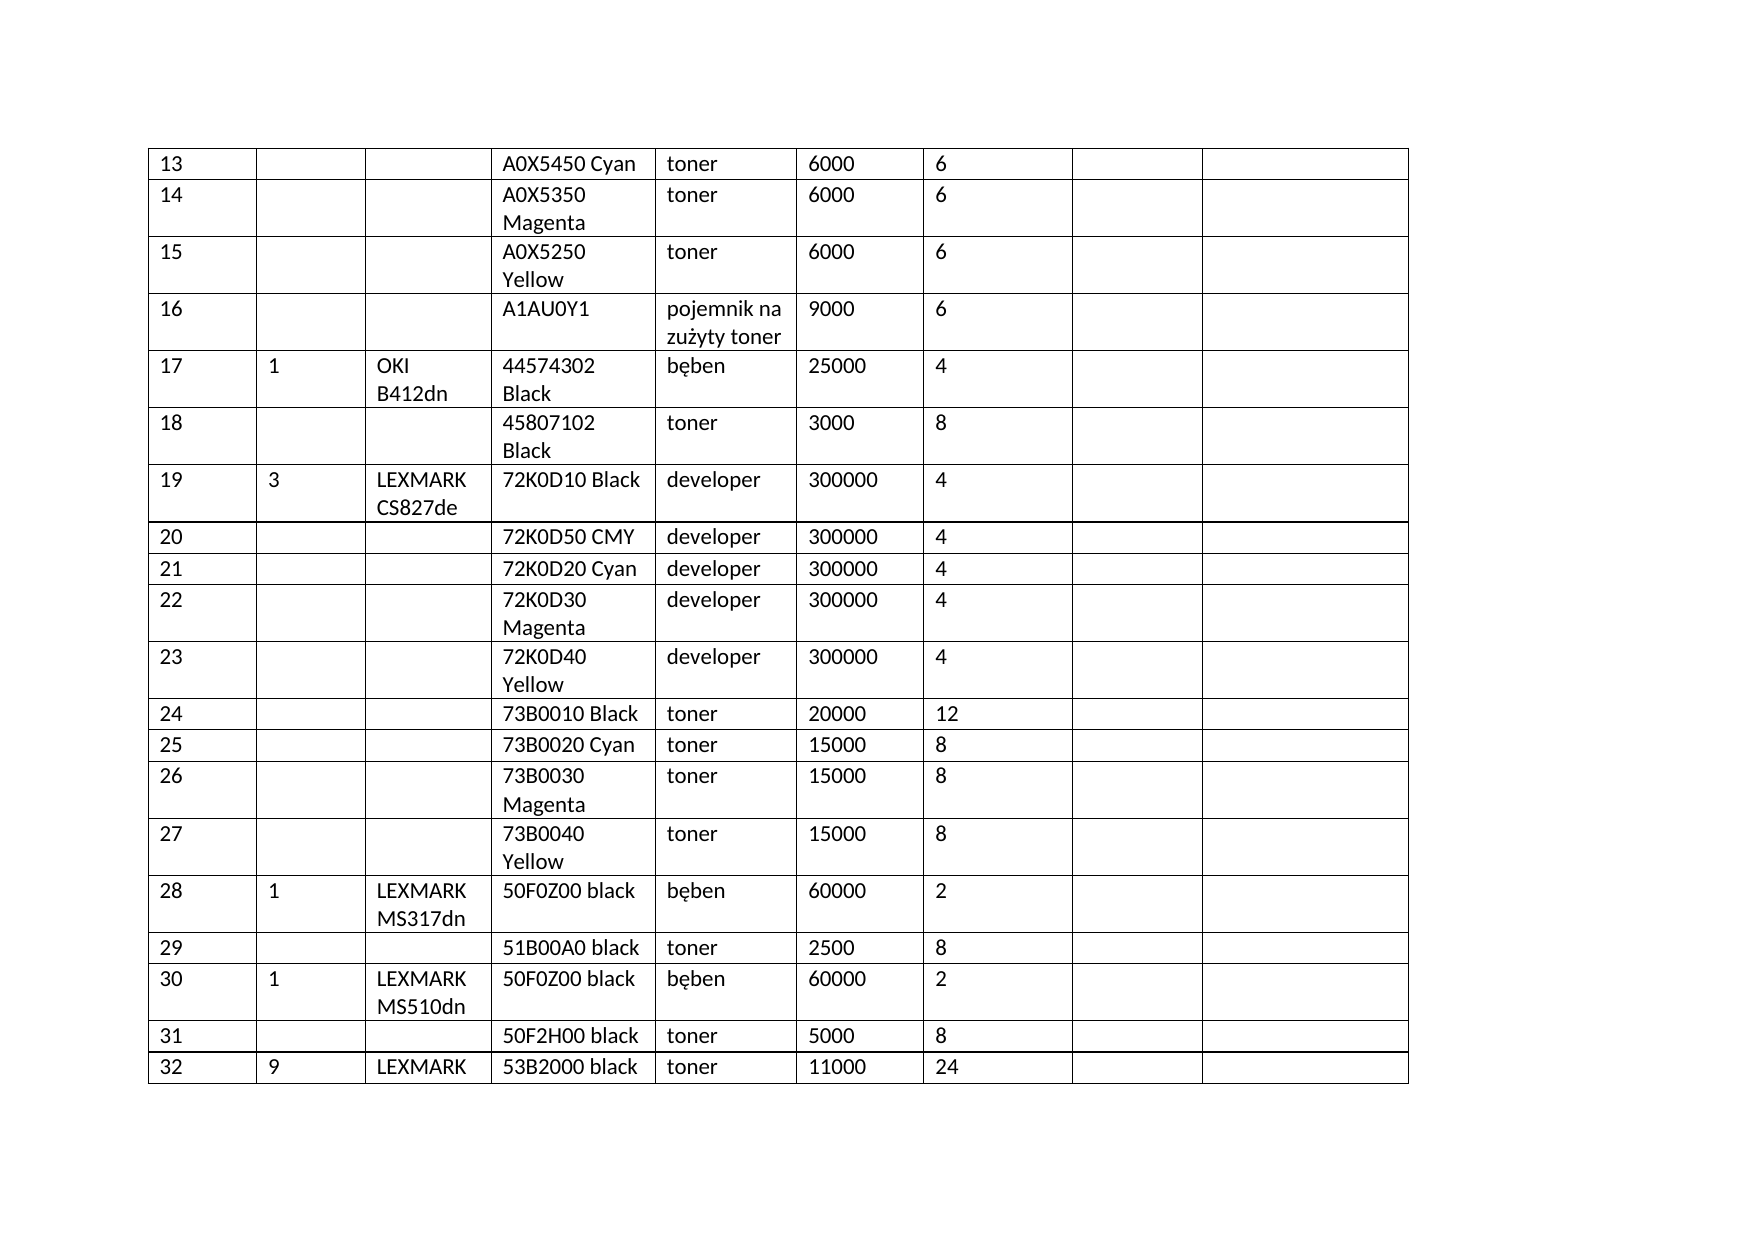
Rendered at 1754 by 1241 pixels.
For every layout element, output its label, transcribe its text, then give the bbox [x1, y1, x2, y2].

table_cell 27 [149, 819, 256, 875]
table_cell [1203, 762, 1408, 818]
table_cell 53B2000 black [492, 1053, 655, 1083]
table_cell [1203, 964, 1408, 1020]
table_cell [1073, 699, 1202, 729]
table_cell 4 [924, 465, 1072, 521]
table_cell LEXMARK MS818dn [366, 1053, 491, 1083]
table_cell 8 [924, 933, 1072, 963]
table_cell bęben [656, 964, 796, 1020]
table_cell LEXMARK CS827de [366, 465, 491, 521]
table_cell A1AU0Y1 [492, 294, 655, 350]
table_cell [257, 180, 365, 236]
table_cell [257, 585, 365, 641]
table_cell 8 [924, 408, 1072, 464]
table_cell [1073, 294, 1202, 350]
table_cell [1203, 294, 1408, 350]
table_cell 9 [257, 1053, 365, 1083]
table_cell LEXMARK MS510dn [366, 964, 491, 1020]
table_cell 8 [924, 1021, 1072, 1051]
table_cell 50F2H00 black [492, 1021, 655, 1051]
table_cell [1073, 1053, 1202, 1083]
table_cell [1073, 642, 1202, 698]
table_cell 50F0Z00 black [492, 964, 655, 1020]
table_cell [1203, 465, 1408, 521]
table_cell 24 [149, 699, 256, 729]
table_cell [257, 819, 365, 875]
table_cell [1203, 933, 1408, 963]
table_cell LEXMARK MS317dn [366, 876, 491, 932]
table_cell [1073, 933, 1202, 963]
table_cell 21 [149, 554, 256, 584]
table_cell [366, 933, 491, 963]
table_cell A0X5450 Cyan [492, 149, 655, 179]
table_cell 22 [149, 585, 256, 641]
table_cell 45807102 Black [492, 408, 655, 464]
table_cell [1203, 1021, 1408, 1051]
table_cell [366, 408, 491, 464]
table_cell [366, 149, 491, 179]
table_cell [1203, 408, 1408, 464]
table_cell 1 [257, 351, 365, 407]
table_cell A0X5250 Yellow [492, 237, 655, 293]
table_cell 72K0D40 Yellow [492, 642, 655, 698]
table_cell 6 [924, 180, 1072, 236]
table_cell developer [656, 554, 796, 584]
table_cell [1073, 554, 1202, 584]
table_cell [257, 699, 365, 729]
table_cell 2 [924, 876, 1072, 932]
table_cell 15 [149, 237, 256, 293]
table_cell 30 [149, 964, 256, 1020]
table_cell 5000 [797, 1021, 923, 1051]
table_cell [257, 294, 365, 350]
table_cell toner [656, 730, 796, 761]
table_cell [1073, 149, 1202, 179]
table_cell toner [656, 933, 796, 963]
table_cell [366, 762, 491, 818]
table_cell 19 [149, 465, 256, 521]
table_cell bęben [656, 351, 796, 407]
table_cell [1203, 585, 1408, 641]
table_cell 20 [149, 523, 256, 553]
table_cell toner [656, 1021, 796, 1051]
table_cell toner [656, 408, 796, 464]
table_cell [1203, 876, 1408, 932]
table_cell 6000 [797, 149, 923, 179]
table_cell toner [656, 1053, 796, 1083]
table_cell 12 [924, 699, 1072, 729]
table_cell 13 [149, 149, 256, 179]
table_cell 300000 [797, 585, 923, 641]
table_cell [1203, 180, 1408, 236]
table_cell [366, 1021, 491, 1051]
table_cell 72K0D50 CMY [492, 523, 655, 553]
table_cell [1203, 642, 1408, 698]
table_cell 72K0D10 Black [492, 465, 655, 521]
table_cell 24 [924, 1053, 1072, 1083]
table_cell [366, 237, 491, 293]
table_cell [1203, 351, 1408, 407]
table_cell 8 [924, 762, 1072, 818]
table_cell [1073, 762, 1202, 818]
table_cell 8 [924, 819, 1072, 875]
table_cell [366, 554, 491, 584]
table_cell 3000 [797, 408, 923, 464]
table_cell 2 [924, 964, 1072, 1020]
table_cell [366, 180, 491, 236]
table_cell 4 [924, 554, 1072, 584]
table_cell [1073, 819, 1202, 875]
table_cell [1203, 1053, 1408, 1083]
table_cell 25 [149, 730, 256, 761]
table_cell [1203, 699, 1408, 729]
table_cell [1073, 585, 1202, 641]
table_cell [257, 408, 365, 464]
table_cell [1203, 730, 1408, 761]
table_cell [257, 149, 365, 179]
table_cell 28 [149, 876, 256, 932]
table_cell [1073, 730, 1202, 761]
table_cell 73B0040 Yellow [492, 819, 655, 875]
table_cell 72K0D20 Cyan [492, 554, 655, 584]
table_cell 26 [149, 762, 256, 818]
table_cell 8 [924, 730, 1072, 761]
table_cell 1 [257, 964, 365, 1020]
table_cell [257, 237, 365, 293]
table_cell [1073, 351, 1202, 407]
table_cell 4 [924, 642, 1072, 698]
table_cell 6000 [797, 237, 923, 293]
table_cell [257, 554, 365, 584]
table_cell [1073, 408, 1202, 464]
table_cell 50F0Z00 black [492, 876, 655, 932]
table_cell 300000 [797, 523, 923, 553]
table_cell 15000 [797, 730, 923, 761]
table_cell [366, 585, 491, 641]
table_cell toner [656, 762, 796, 818]
table_cell [1073, 1021, 1202, 1051]
table_cell 31 [149, 1021, 256, 1051]
table_cell 25000 [797, 351, 923, 407]
table_cell OKI B412dn [366, 351, 491, 407]
table_cell 300000 [797, 554, 923, 584]
table_cell [366, 730, 491, 761]
table_cell 51B00A0 black [492, 933, 655, 963]
table_cell [366, 523, 491, 553]
table_cell 11000 [797, 1053, 923, 1083]
table_cell [366, 699, 491, 729]
table_cell 73B0020 Cyan [492, 730, 655, 761]
table_cell toner [656, 819, 796, 875]
table_cell 29 [149, 933, 256, 963]
table_cell 32 [149, 1053, 256, 1083]
table_cell 6 [924, 237, 1072, 293]
table_cell 2500 [797, 933, 923, 963]
table_cell [1073, 964, 1202, 1020]
table_cell 23 [149, 642, 256, 698]
table_cell 16 [149, 294, 256, 350]
table_cell A0X5350 Magenta [492, 180, 655, 236]
table_cell toner [656, 180, 796, 236]
table_cell 18 [149, 408, 256, 464]
table_cell [1073, 237, 1202, 293]
table_cell developer [656, 585, 796, 641]
table_cell [1073, 465, 1202, 521]
table_cell toner [656, 237, 796, 293]
table_cell bęben [656, 876, 796, 932]
table_cell 6 [924, 294, 1072, 350]
table_cell [366, 819, 491, 875]
table_cell 73B0030 Magenta [492, 762, 655, 818]
table_cell 4 [924, 351, 1072, 407]
table_cell 15000 [797, 762, 923, 818]
table_cell [257, 1021, 365, 1051]
table_cell developer [656, 523, 796, 553]
table_cell 15000 [797, 819, 923, 875]
table_cell toner [656, 699, 796, 729]
table_cell 44574302 Black [492, 351, 655, 407]
table_cell 73B0010 Black [492, 699, 655, 729]
table_cell [1203, 149, 1408, 179]
table_cell 4 [924, 523, 1072, 553]
table_cell [1203, 819, 1408, 875]
table_cell 17 [149, 351, 256, 407]
table_cell [366, 642, 491, 698]
table_cell 60000 [797, 876, 923, 932]
table_cell 72K0D30 Magenta [492, 585, 655, 641]
table_cell [1073, 523, 1202, 553]
table_cell pojemnik na zużyty toner [656, 294, 796, 350]
table_cell [1203, 523, 1408, 553]
table_cell 3 [257, 465, 365, 521]
table_cell [1203, 554, 1408, 584]
table_cell developer [656, 465, 796, 521]
table_cell 6 [924, 149, 1072, 179]
table_cell 6000 [797, 180, 923, 236]
table_cell toner [656, 149, 796, 179]
table_cell [366, 294, 491, 350]
table_cell 300000 [797, 465, 923, 521]
table_cell [257, 933, 365, 963]
table_cell developer [656, 642, 796, 698]
table_cell 1 [257, 876, 365, 932]
table_cell [257, 523, 365, 553]
table_cell [257, 642, 365, 698]
table_cell 9000 [797, 294, 923, 350]
table_cell 20000 [797, 699, 923, 729]
table_cell [1073, 876, 1202, 932]
table_cell 300000 [797, 642, 923, 698]
table_cell [1203, 237, 1408, 293]
table_cell [257, 730, 365, 761]
table_cell 14 [149, 180, 256, 236]
table_cell 4 [924, 585, 1072, 641]
table_cell [1073, 180, 1202, 236]
table_cell 60000 [797, 964, 923, 1020]
table_cell [257, 762, 365, 818]
